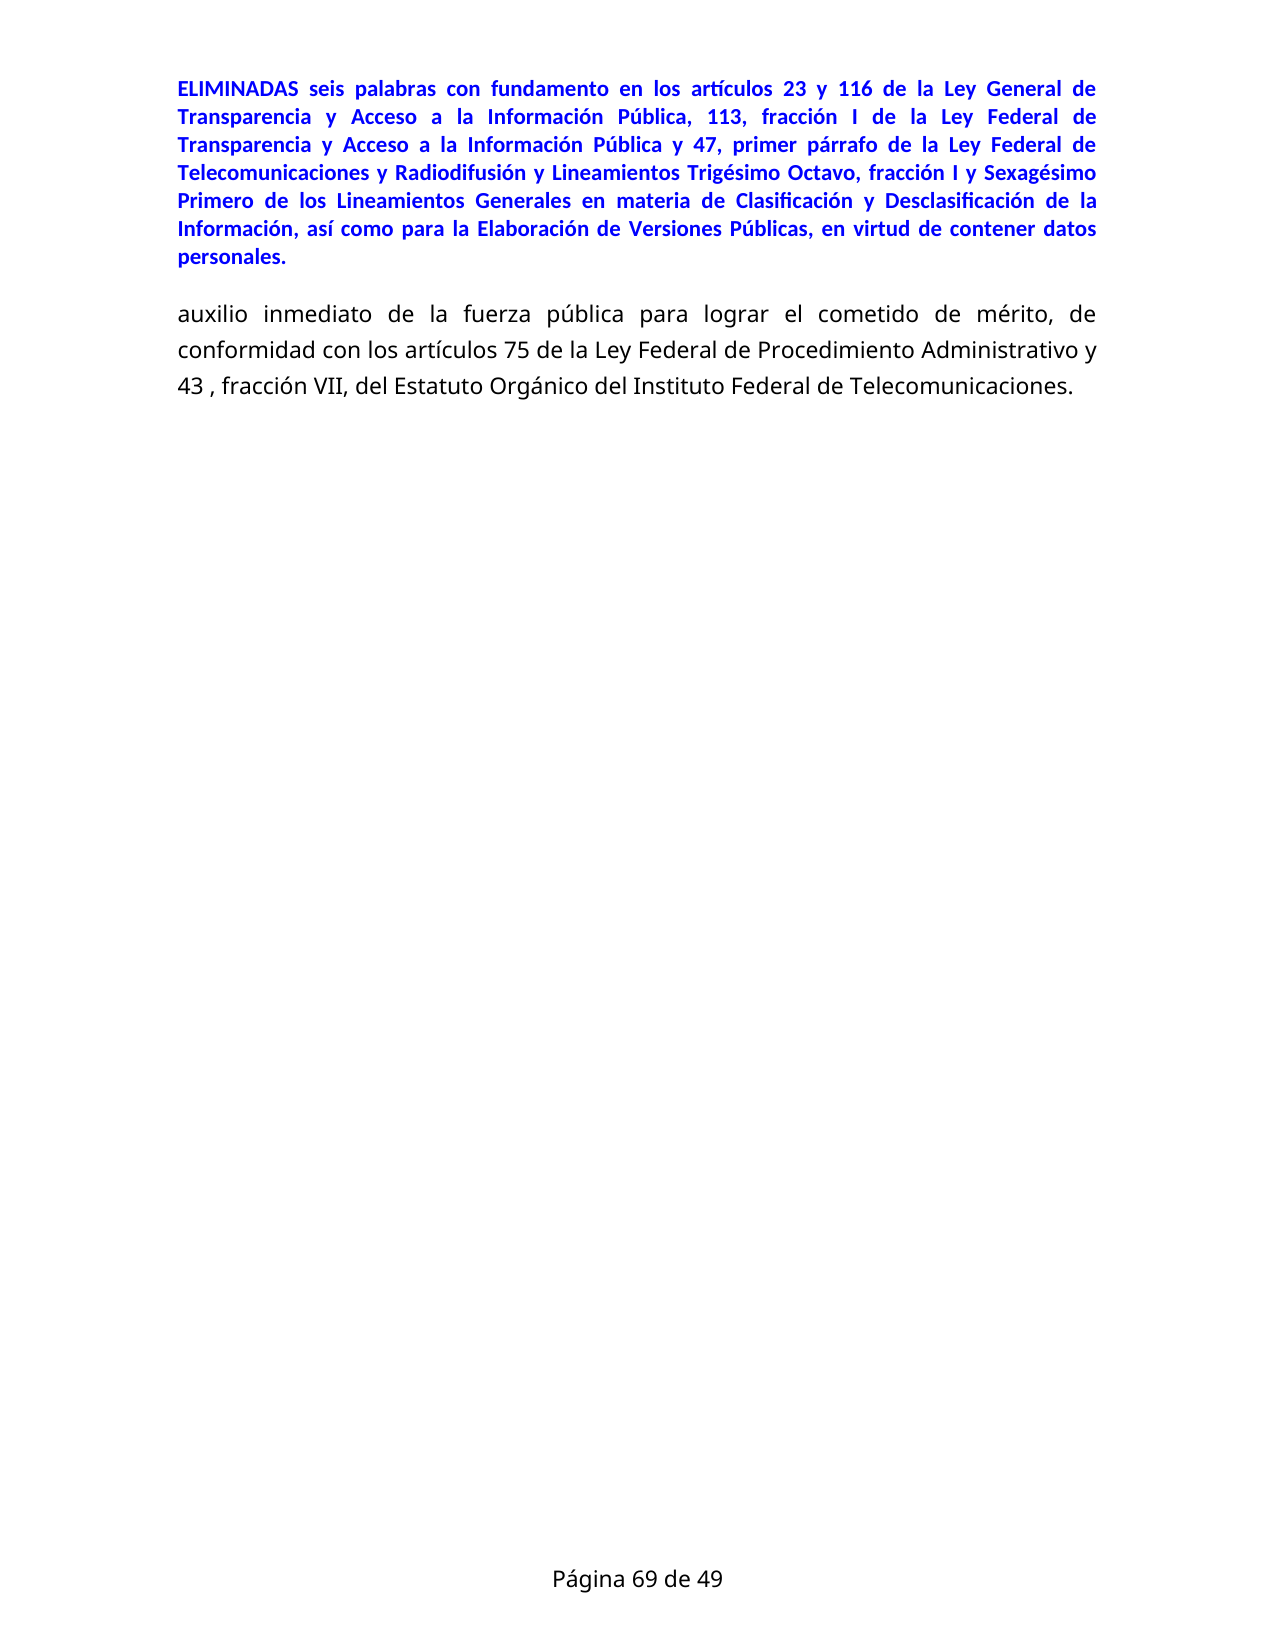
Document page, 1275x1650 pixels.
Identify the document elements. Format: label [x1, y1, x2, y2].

text [177, 298, 1098, 401]
